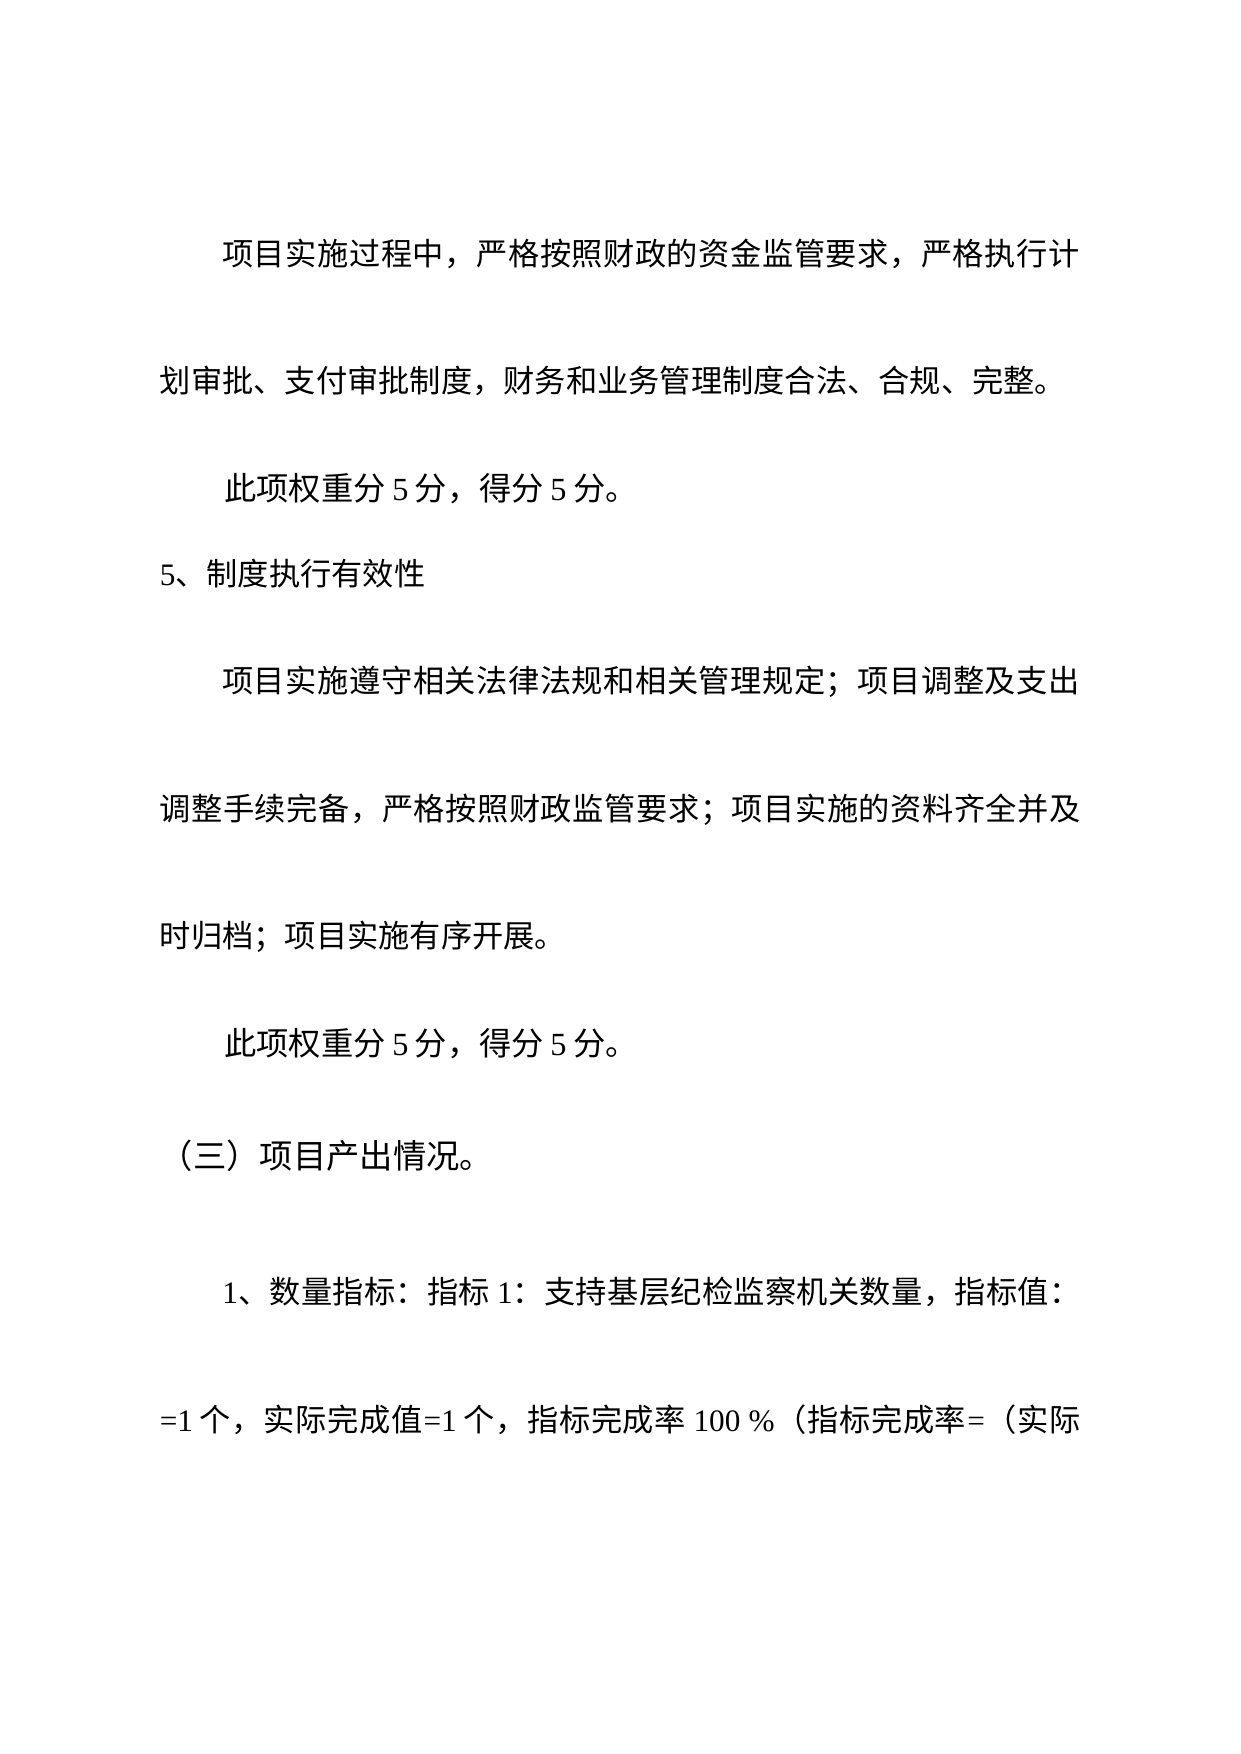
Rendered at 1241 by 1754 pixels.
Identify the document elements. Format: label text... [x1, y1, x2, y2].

text 项目实施遵守相关法律法规和相关管理规定；项目调整及支出调整手续完备，严格按照财政监管要求；项目实施的资料齐全并及时归档；项目实施有序开展。 [159, 636, 1081, 976]
text 项目实施过程中，严格按照财政的资金监管要求，严格执行计划审批、支付审批制度，财务和业务管理制度合法、合规、完整。 [159, 209, 1081, 421]
text 此项权重分5分，得分5分。 [159, 999, 1081, 1084]
subtitle （三）项目产出情况。 [159, 1111, 1081, 1196]
list 制度执行有效性 [159, 529, 1081, 614]
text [159, 1247, 1081, 1460]
text 此项权重分5分，得分5分。 [159, 444, 1081, 529]
